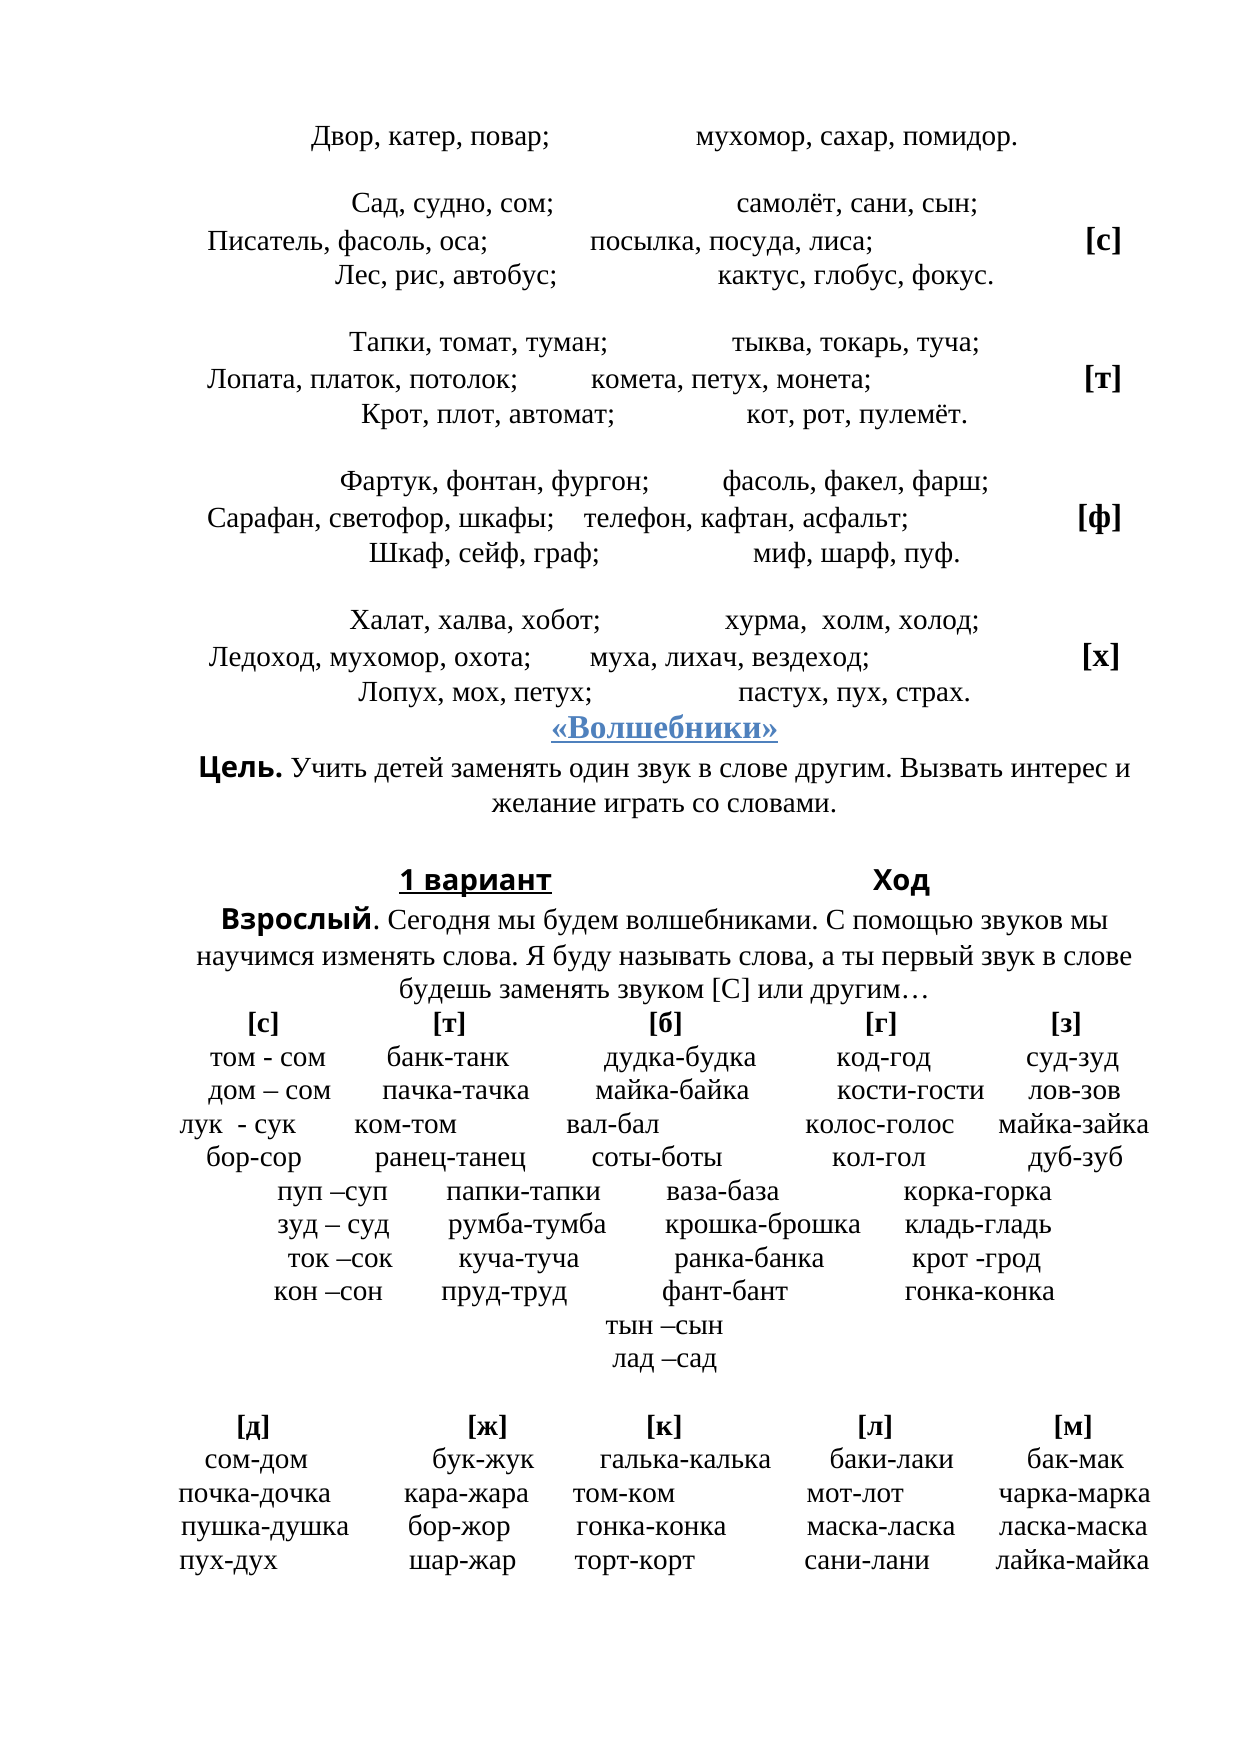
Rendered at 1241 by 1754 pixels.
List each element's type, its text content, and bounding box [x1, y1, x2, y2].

text лук - сук ком-том вал-бал колос-голос майка-зайка [177, 1106, 1152, 1139]
text ток –сок куча-туча ранка-банка крот -грод [177, 1240, 1152, 1273]
text Лопата, платок, потолок; комета, петух, монета; [т] [177, 358, 1152, 396]
text Крот, плот, автомат; кот, рот, пулемёт. [177, 396, 1152, 429]
text почка-дочка кара-жара том-ком мот-лот чарка-марка [177, 1475, 1152, 1508]
text «Волшебники» [177, 707, 1152, 746]
text тын –сын [177, 1307, 1152, 1341]
text Цель. Учить детей заменять один звук в слове другим. Вызвать интерес и желание играть со словами. [177, 746, 1152, 819]
text Халат, халва, хобот; хурма, холм, холод; [177, 602, 1152, 636]
text Взрослый. Сегодня мы будем волшебниками. С помощью звуков мы научимся изменять слова. Я буду называть слова, а ты первый звук в слове будешь заменять звуком [С] или другим… [177, 898, 1152, 1005]
text Сад, судно, сом; самолёт, сани, сын; [177, 185, 1152, 219]
text пуп –суп папки-тапки ваза-база корка-горка [177, 1173, 1152, 1206]
text Шкаф, сейф, граф; миф, шарф, пуф. [177, 535, 1152, 568]
text Лопух, мох, петух; пастух, пух, страх. [177, 674, 1152, 707]
text бор-сор ранец-танец соты-боты кол-гол дуб-зуб [177, 1139, 1152, 1173]
text сом-дом бук-жук галька-калька баки-лаки бак-мак [177, 1441, 1152, 1475]
text Лес, рис, автобус; кактус, глобус, фокус. [177, 257, 1152, 291]
text кон –сон пруд-труд фант-бант гонка-конка [177, 1273, 1152, 1307]
text лад –сад [177, 1341, 1152, 1374]
text Ледоход, мухомор, охота; муха, лихач, вездеход; [х] [177, 636, 1152, 674]
text пух-дух шар-жар торт-корт сани-лани лайка-майка [177, 1542, 1152, 1575]
text пушка-душка бор-жор гонка-конка маска-ласка ласка-маска [177, 1508, 1152, 1542]
text [с] [т] [б] [г] [з] [177, 1005, 1152, 1039]
text Фартук, фонтан, фургон; фасоль, факел, фарш; [177, 463, 1152, 497]
text Двор, катер, повар; мухомор, сахар, помидор. [177, 118, 1152, 152]
text Писатель, фасоль, оса; посылка, посуда, лиса; [с] [177, 219, 1152, 257]
text Сарафан, светофор, шкафы; телефон, кафтан, асфальт; [ф] [177, 497, 1152, 535]
text зуд – суд румба-тумба крошка-брошка кладь-гладь [177, 1206, 1152, 1240]
text дом – сом пачка-тачка майка-байка кости-гости лов-зов [177, 1072, 1152, 1106]
text [д] [ж] [к] [л] [м] [177, 1408, 1152, 1441]
text 1 вариант Ход [177, 859, 1152, 898]
text том - сом банк-танк дудка-будка код-год суд-зуд [177, 1039, 1152, 1072]
text Тапки, томат, туман; тыква, токарь, туча; [177, 324, 1152, 358]
